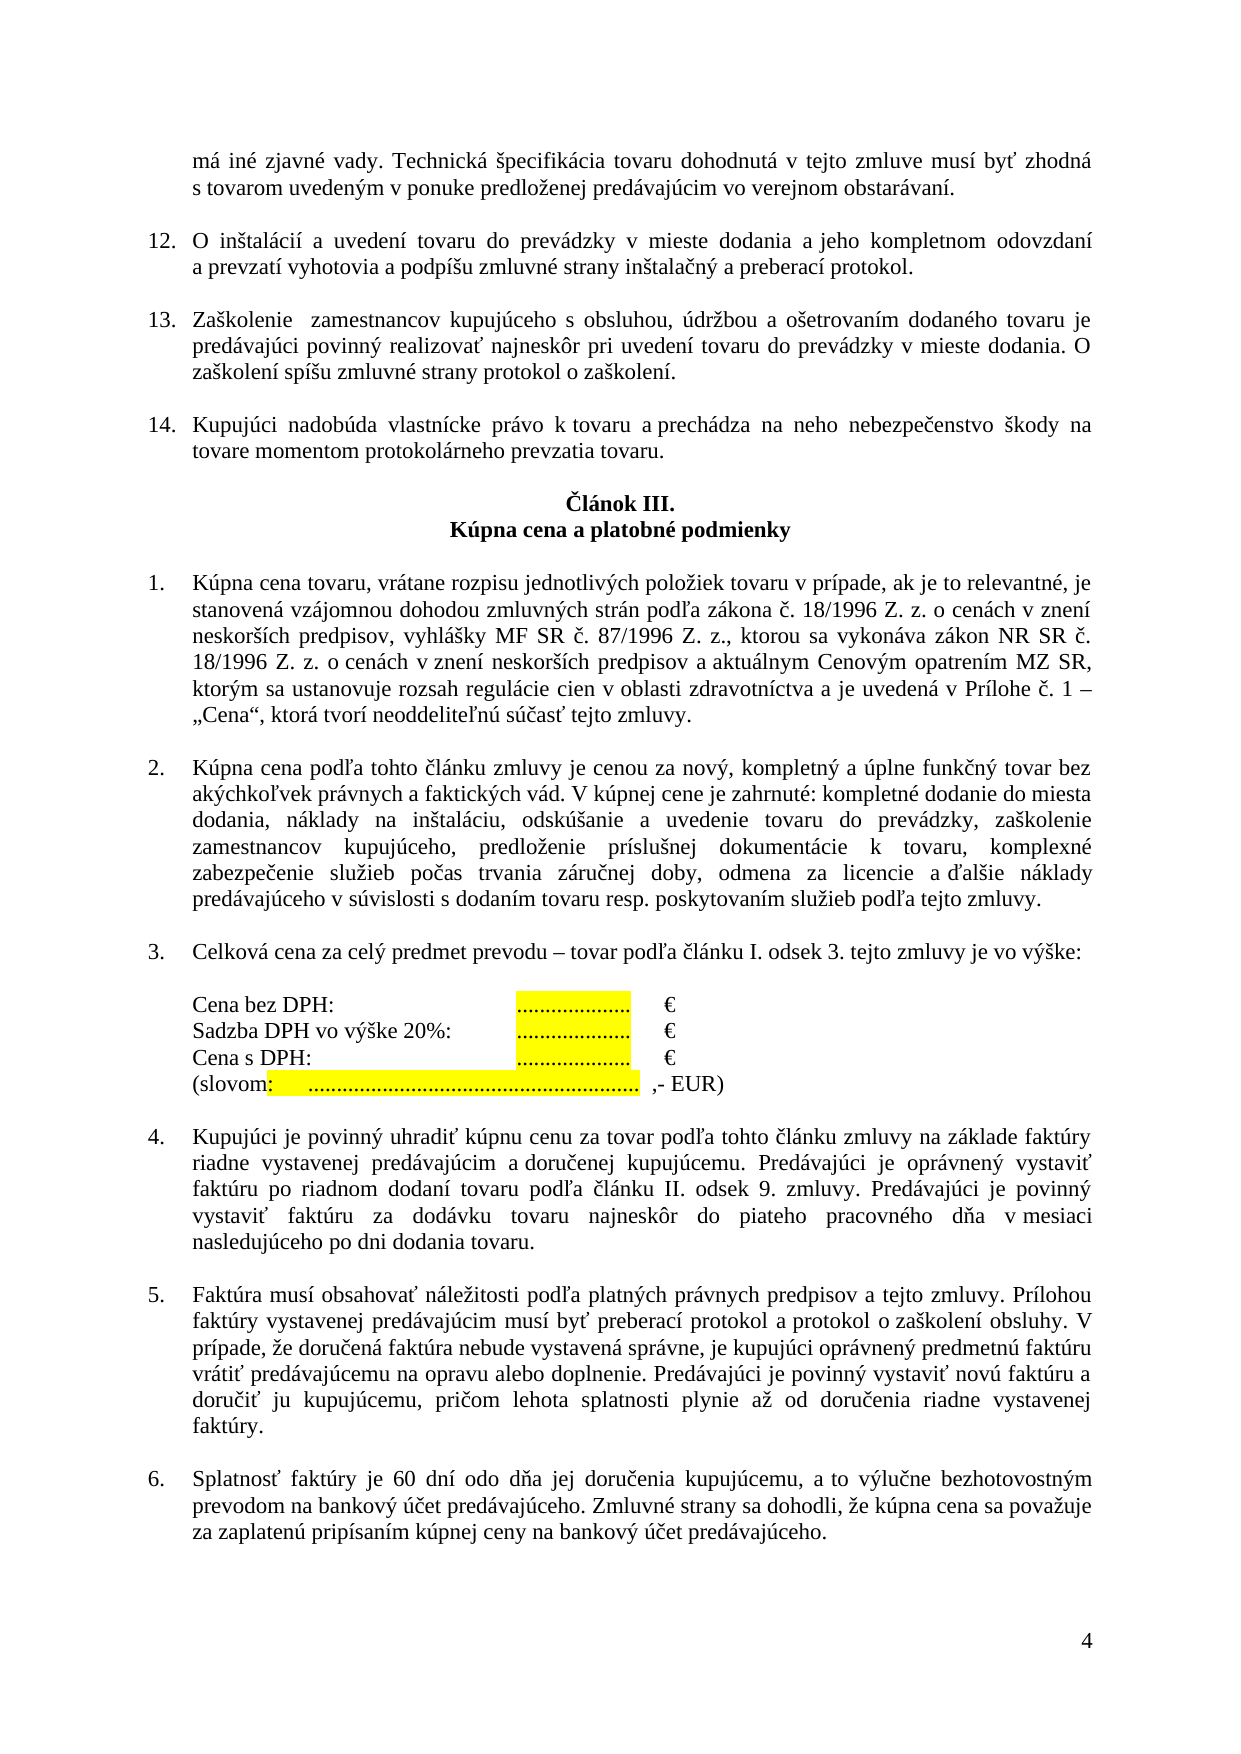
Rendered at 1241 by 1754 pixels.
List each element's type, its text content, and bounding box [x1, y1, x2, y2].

text Sadzba DPH vo výške 20%: .................... € [631, 1017, 1093, 1044]
text Cena bez DPH: .................... € [192, 991, 516, 1017]
list O inštalácií a uvedení tovaru do prevádzky v mieste dodania a jeho kompletnom odovzdaní a prevzatí vyhotovia a podpíšu zmluvné strany inštalačný a preberací protokol. [148, 227, 1093, 279]
text Článok III. [148, 490, 1093, 517]
text Cena bez DPH: .................... € [631, 991, 1093, 1017]
text Kúpna cena a platobné podmienky [148, 517, 1093, 543]
list Zaškolenie zamestnancov kupujúceho s obsluhou, údržbou a ošetrovaním dodaného tovaru je predávajúci povinný realizovať najneskôr pri uvedení tovaru do prevádzky v mieste dodania. O zaškolení spíšu zmluvné strany protokol o zaškolení. [148, 306, 1093, 385]
list Splatnosť faktúry je 60 dní odo dňa jej doručenia kupujúcemu, a to výlučne bezhotovostným prevodom na bankový účet predávajúceho. Zmluvné strany sa dohodli, že kúpna cena sa považuje za zaplatenú pripísaním kúpnej ceny na bankový účet predávajúceho. [148, 1465, 1093, 1544]
list Kúpna cena podľa tohto článku zmluvy je cenou za nový, kompletný a úplne funkčný tovar bez akýchkoľvek právnych a faktických vád. V kúpnej cene je zahrnuté: kompletné dodanie do miesta dodania, náklady na inštaláciu, odskúšanie a uvedenie tovaru do prevádzky, zaškolenie zamestnancov kupujúceho, predloženie príslušnej dokumentácie k tovaru, komplexné zabezpečenie služieb počas trvania záručnej doby, odmena za licencie a ďalšie náklady predávajúceho v súvislosti s dodaním tovaru resp. poskytovaním služieb podľa tejto zmluvy. [148, 754, 1093, 912]
text Cena s DPH: .................... € [192, 1044, 516, 1070]
list Faktúra musí obsahovať náležitosti podľa platných právnych predpisov a tejto zmluvy. Prílohou faktúry vystavenej predávajúcim musí byť preberací protokol a protokol o zaškolení obsluhy. V prípade, že doručená faktúra nebude vystavená správne, je kupujúci oprávnený predmetnú faktúru vrátiť predávajúcemu na opravu alebo doplnenie. Predávajúci je povinný vystaviť novú faktúru a doručiť ju kupujúcemu, pričom lehota splatnosti plynie až od doručenia riadne vystavenej faktúry. [148, 1281, 1093, 1439]
list Kupujúci je povinný uhradiť kúpnu cenu za tovar podľa tohto článku zmluvy na základe faktúry riadne vystavenej predávajúcim a doručenej kupujúcemu. Predávajúci je oprávnený vystaviť faktúru po riadnom dodaní tovaru podľa článku II. odsek 9. zmluvy. Predávajúci je povinný vystaviť faktúru za dodávku tovaru najneskôr do piateho pracovného dňa v mesiaci nasledujúceho po dni dodania tovaru. [148, 1123, 1093, 1254]
list Kúpna cena tovaru, vrátane rozpisu jednotlivých položiek tovaru v prípade, ak je to relevantné, je stanovená vzájomnou dohodou zmluvných strán podľa zákona č. 18/1996 Z. z. o cenách v znení neskorších predpisov, vyhlášky MF SR č. 87/1996 Z. z., ktorou sa vykonáva zákon NR SR č. 18/1996 Z. z. o cenách v znení neskorších predpisov a aktuálnym Cenovým opatrením MZ SR, ktorým sa ustanovuje rozsah regulácie cien v oblasti zdravotníctva a je uvedená v Prílohe č. 1 – „Cena“, ktorá tvorí neoddeliteľnú súčasť tejto zmluvy. [148, 569, 1093, 727]
text Cena s DPH: .................... € [631, 1044, 1093, 1070]
list Kupujúci nadobúda vlastnícke právo k tovaru a prechádza na neho nebezpečenstvo škody na tovare momentom protokolárneho prevzatia tovaru. [148, 411, 1093, 464]
text (slovom: .......................................................... ,- EUR) [640, 1070, 1093, 1096]
text Sadzba DPH vo výške 20%: .................... € [192, 1017, 516, 1044]
list Celková cena za celý predmet prevodu – tovar podľa článku I. odsek 3. tejto zmluvy je vo výške: [148, 938, 1093, 964]
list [148, 148, 1093, 200]
